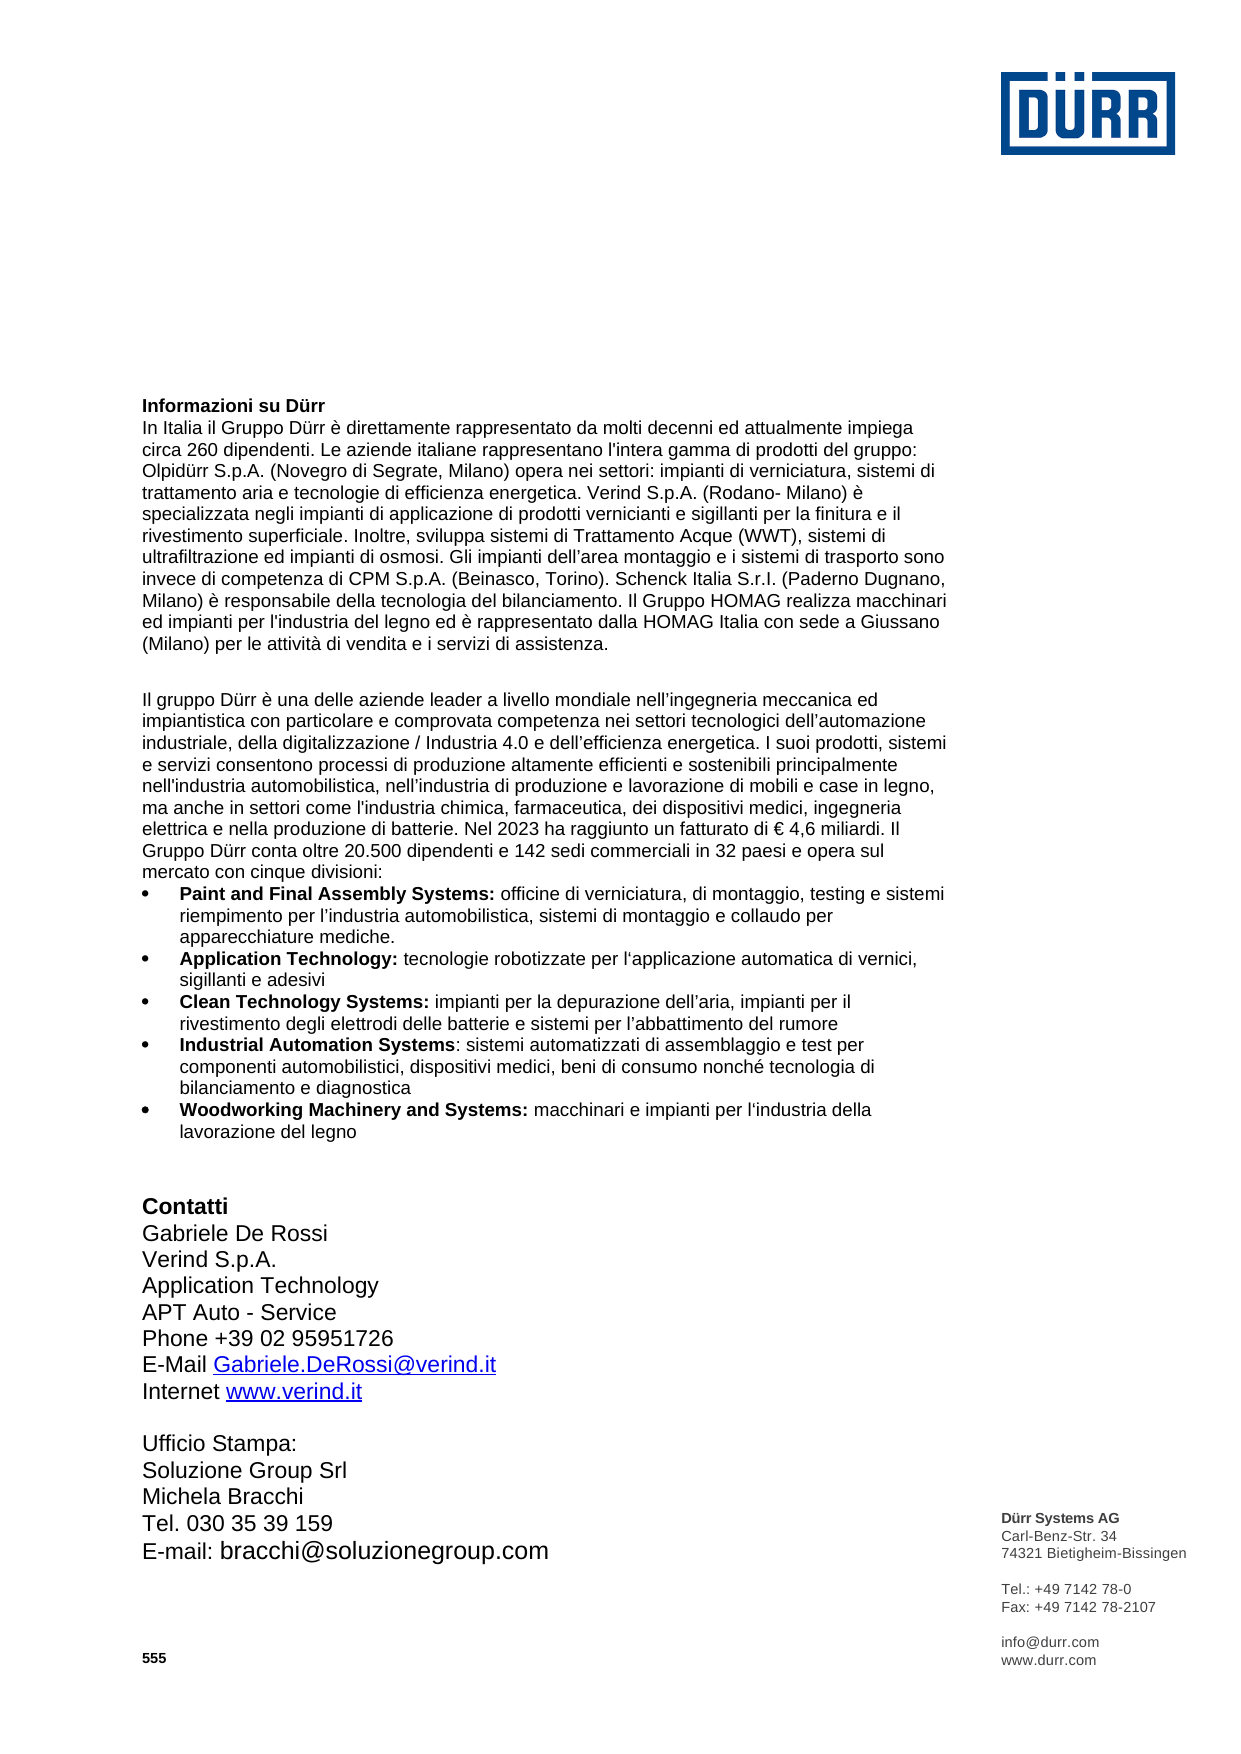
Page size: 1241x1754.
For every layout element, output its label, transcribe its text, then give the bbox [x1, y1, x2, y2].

text Ufficio Stampa: [142, 1430, 949, 1457]
text Il gruppo Dürr è una delle aziende leader a livello mondiale nell’ingegneria meccanica ed impiantistica con particolare e comprovata competenza nei settori tecnologici dell’automazione industriale, della digitalizzazione / Industria 4.0 e dell’efficienza energetica. I suoi prodotti, sistemi e servizi consentono processi di produzione altamente efficienti e sostenibili principalmente nell'industria automobilistica, nell’industria di produzione e lavorazione di mobili e case in legno, ma anche in settori come l'industria chimica, farmaceutica, dei dispositivi medici, ingegneria elettrica e nella produzione di batterie. Nel 2023 ha raggiunto un fatturato di € 4,6 miliardi. Il Gruppo Dürr conta oltre 20.500 dipendenti e 142 sedi commerciali in 32 paesi e opera sul mercato con cinque divisioni: [142, 689, 951, 883]
list Woodworking Machinery and Systems: macchinari e impianti per l‘industria della lavorazione del legno [142, 1099, 951, 1142]
list Application Technology: tecnologie robotizzate per l‘applicazione automatica di vernici, sigillanti e adesivi [142, 947, 951, 991]
text Soluzione Group Srl [142, 1457, 949, 1483]
list Clean Technology Systems: impianti per la depurazione dell’aria, impianti per il rivestimento degli elettrodi delle batterie e sistemi per l’abbattimento del rumore [142, 991, 951, 1034]
text Informazioni su Dürr [142, 395, 951, 417]
text E-mail: bracchi@soluzionegroup.com [142, 1536, 949, 1565]
text Tel. 030 35 39 159 [142, 1510, 949, 1536]
list Paint and Final Assembly Systems: officine di verniciatura, di montaggio, testing e sistemi riempimento per l’industria automobilistica, sistemi di montaggio e collaudo per apparecchiature mediche. [142, 883, 951, 947]
text In Italia il Gruppo Dürr è direttamente rappresentato da molti decenni ed attualmente impiega circa 260 dipendenti. Le aziende italiane rappresentano l'intera gamma di prodotti del gruppo: Olpidürr S.p.A. (Novegro di Segrate, Milano) opera nei settori: impianti di verniciatura, sistemi di trattamento aria e tecnologie di efficienza energetica. Verind S.p.A. (Rodano- Milano) è specializzata negli impianti di applicazione di prodotti vernicianti e sigillanti per la finitura e il rivestimento superficiale. Inoltre, sviluppa sistemi di Trattamento Acque (WWT), sistemi di ultrafiltrazione ed impianti di osmosi. Gli impianti dell’area montaggio e i sistemi di trasporto sono invece di competenza di CPM S.p.A. (Beinasco, Torino). Schenck Italia S.r.I. (Paderno Dugnano, Milano) è responsabile della tecnologia del bilanciamento. Il Gruppo HOMAG realizza macchinari ed impianti per l'industria del legno ed è rappresentato dalla HOMAG Italia con sede a Giussano (Milano) per le attività di vendita e i servizi di assistenza. [142, 417, 951, 654]
picture [1001, 72, 1175, 155]
text Gabriele De Rossi Verind S.p.A. Application Technology APT Auto - Service Phone +39 02 95951726 E-Mail Gabriele.DeRossi@verind.it [142, 1219, 949, 1378]
text Michela Bracchi [142, 1483, 949, 1510]
text Contatti [142, 1193, 951, 1219]
text Internet www.verind.it [142, 1378, 949, 1430]
list Industrial Automation Systems: sistemi automatizzati di assemblaggio e test per componenti automobilistici, dispositivi medici, beni di consumo nonché tecnologia di bilanciamento e diagnostica [142, 1034, 951, 1099]
